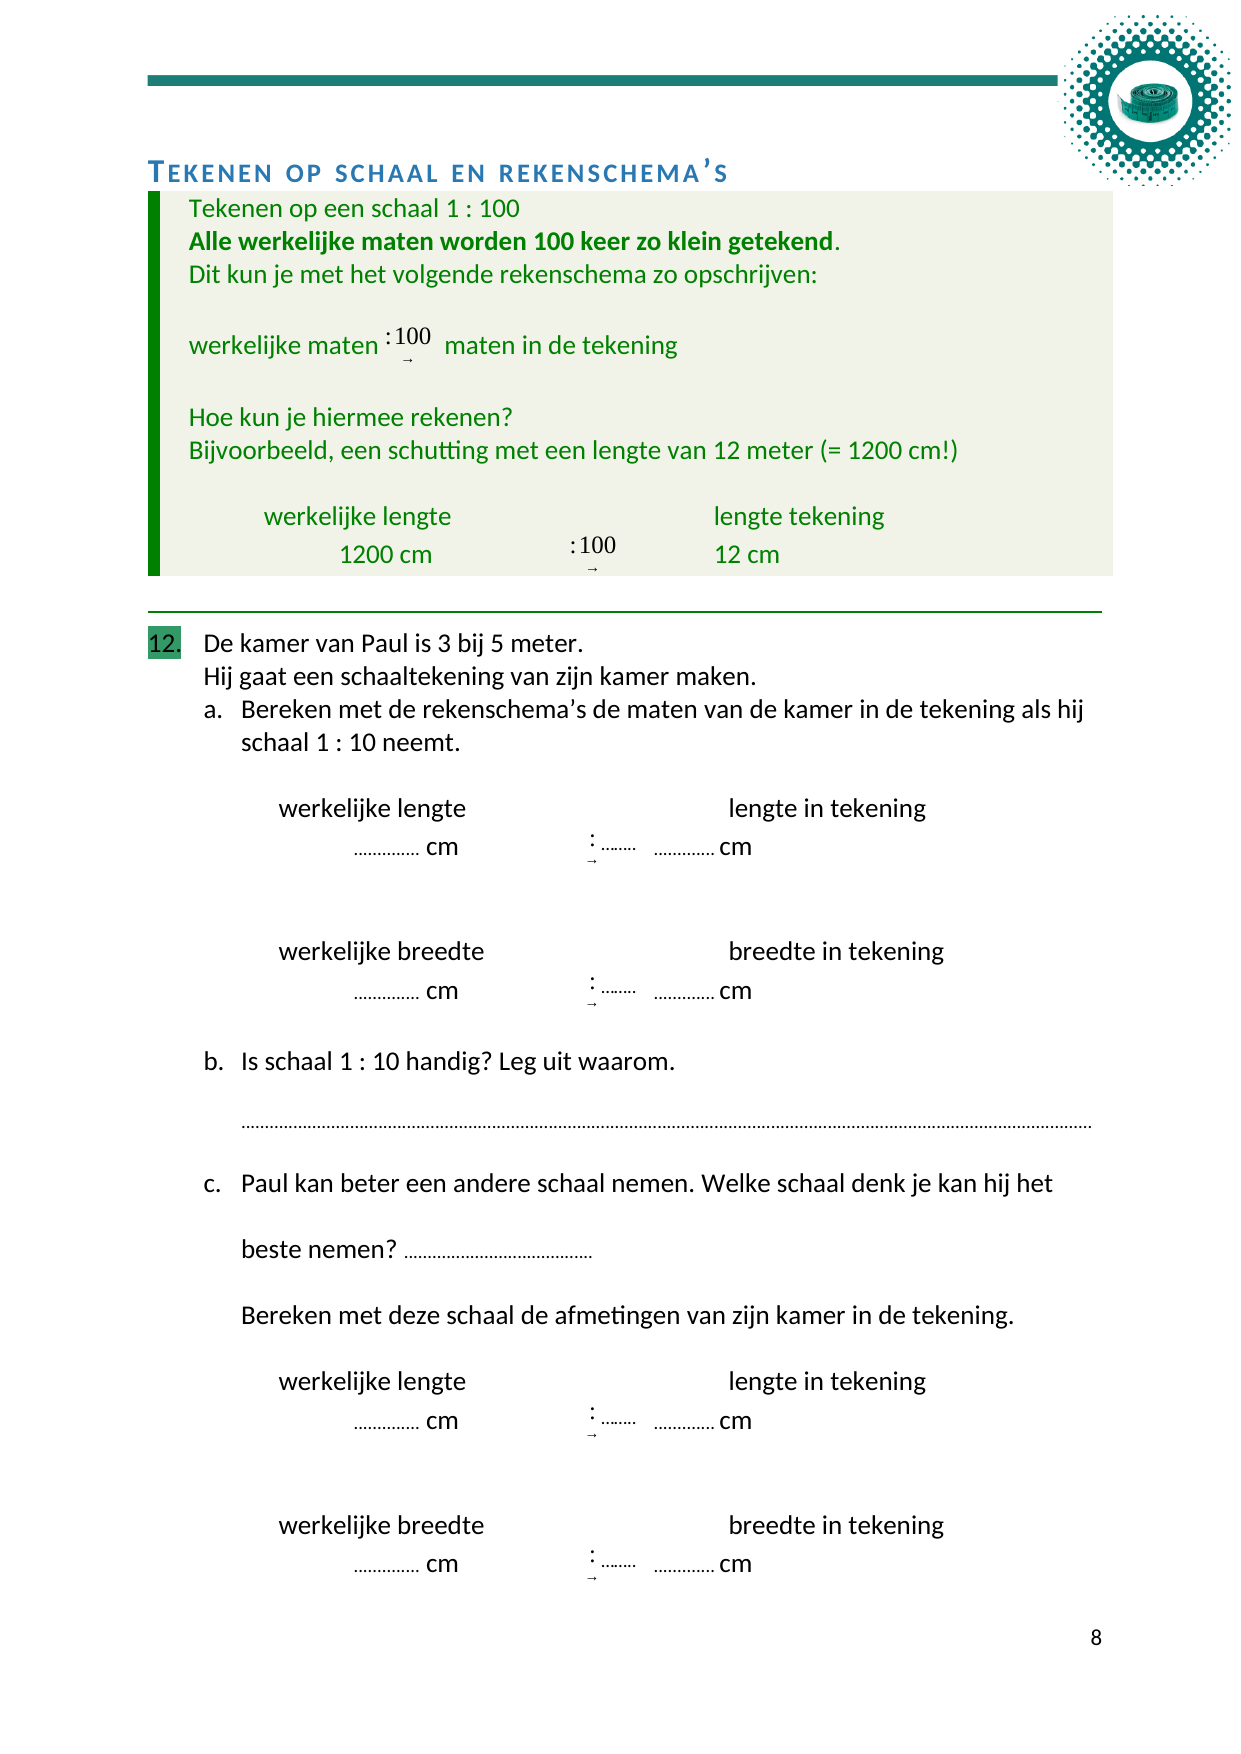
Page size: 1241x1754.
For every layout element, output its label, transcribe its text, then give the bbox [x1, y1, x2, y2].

table_header [160, 191, 177, 576]
picture [147, 10, 1233, 186]
table_header [136, 626, 192, 1585]
text Tekenen op schaal en rekenschema’s [148, 150, 1102, 191]
table_header Tekenen op een schaal 1 : 100 Alle werkelijke maten worden 100 keer zo klein getekend. Dit kun je met het volgende rekenschema zo opschrijven: werkelijke maten maten in de tekening Hoe kun je hiermee rekenen? Bijvoorbeeld, een schutting met een lengte van 12 meter (= 1200 cm!) werkelijke lengte lengte tekening 1200 cm 12 cm [177, 191, 1113, 576]
